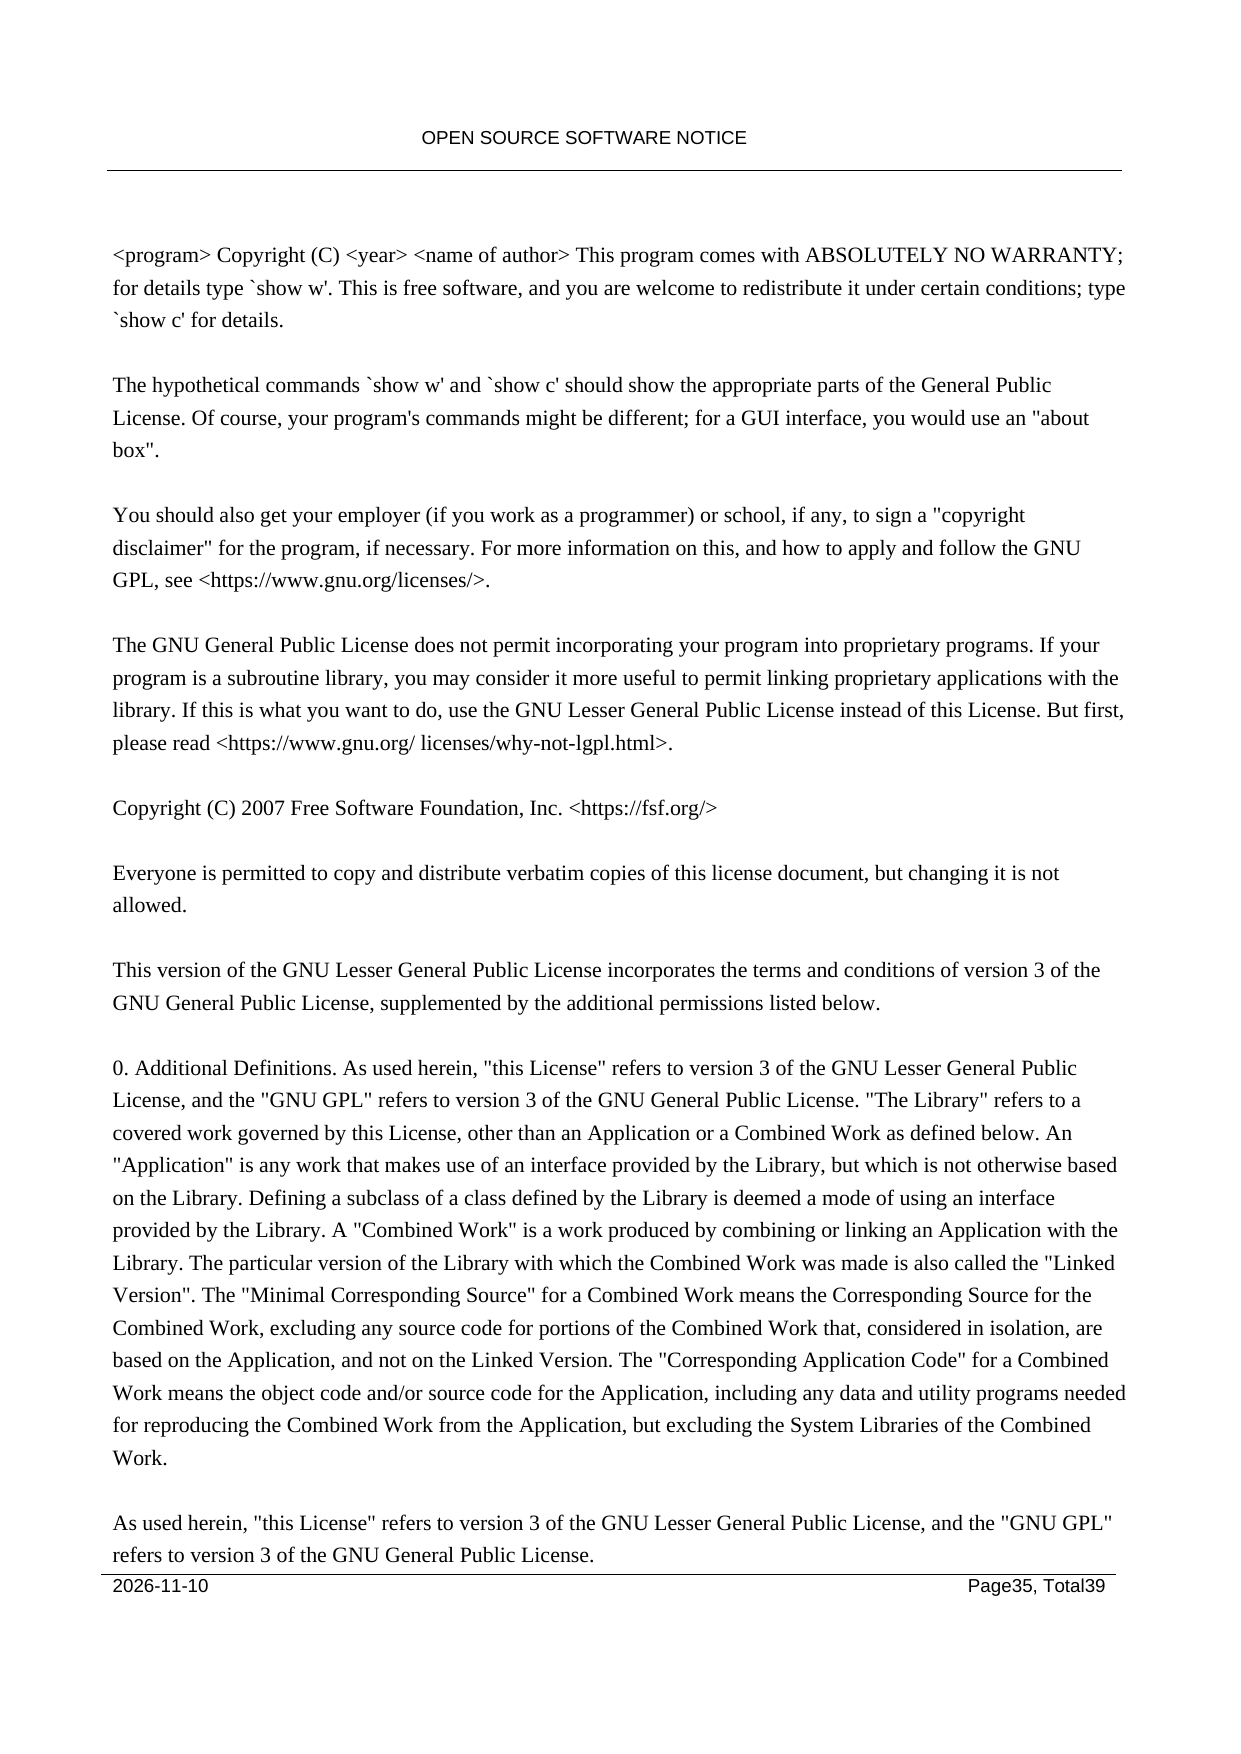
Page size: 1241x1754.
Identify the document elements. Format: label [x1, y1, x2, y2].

text [112, 206, 1128, 1571]
